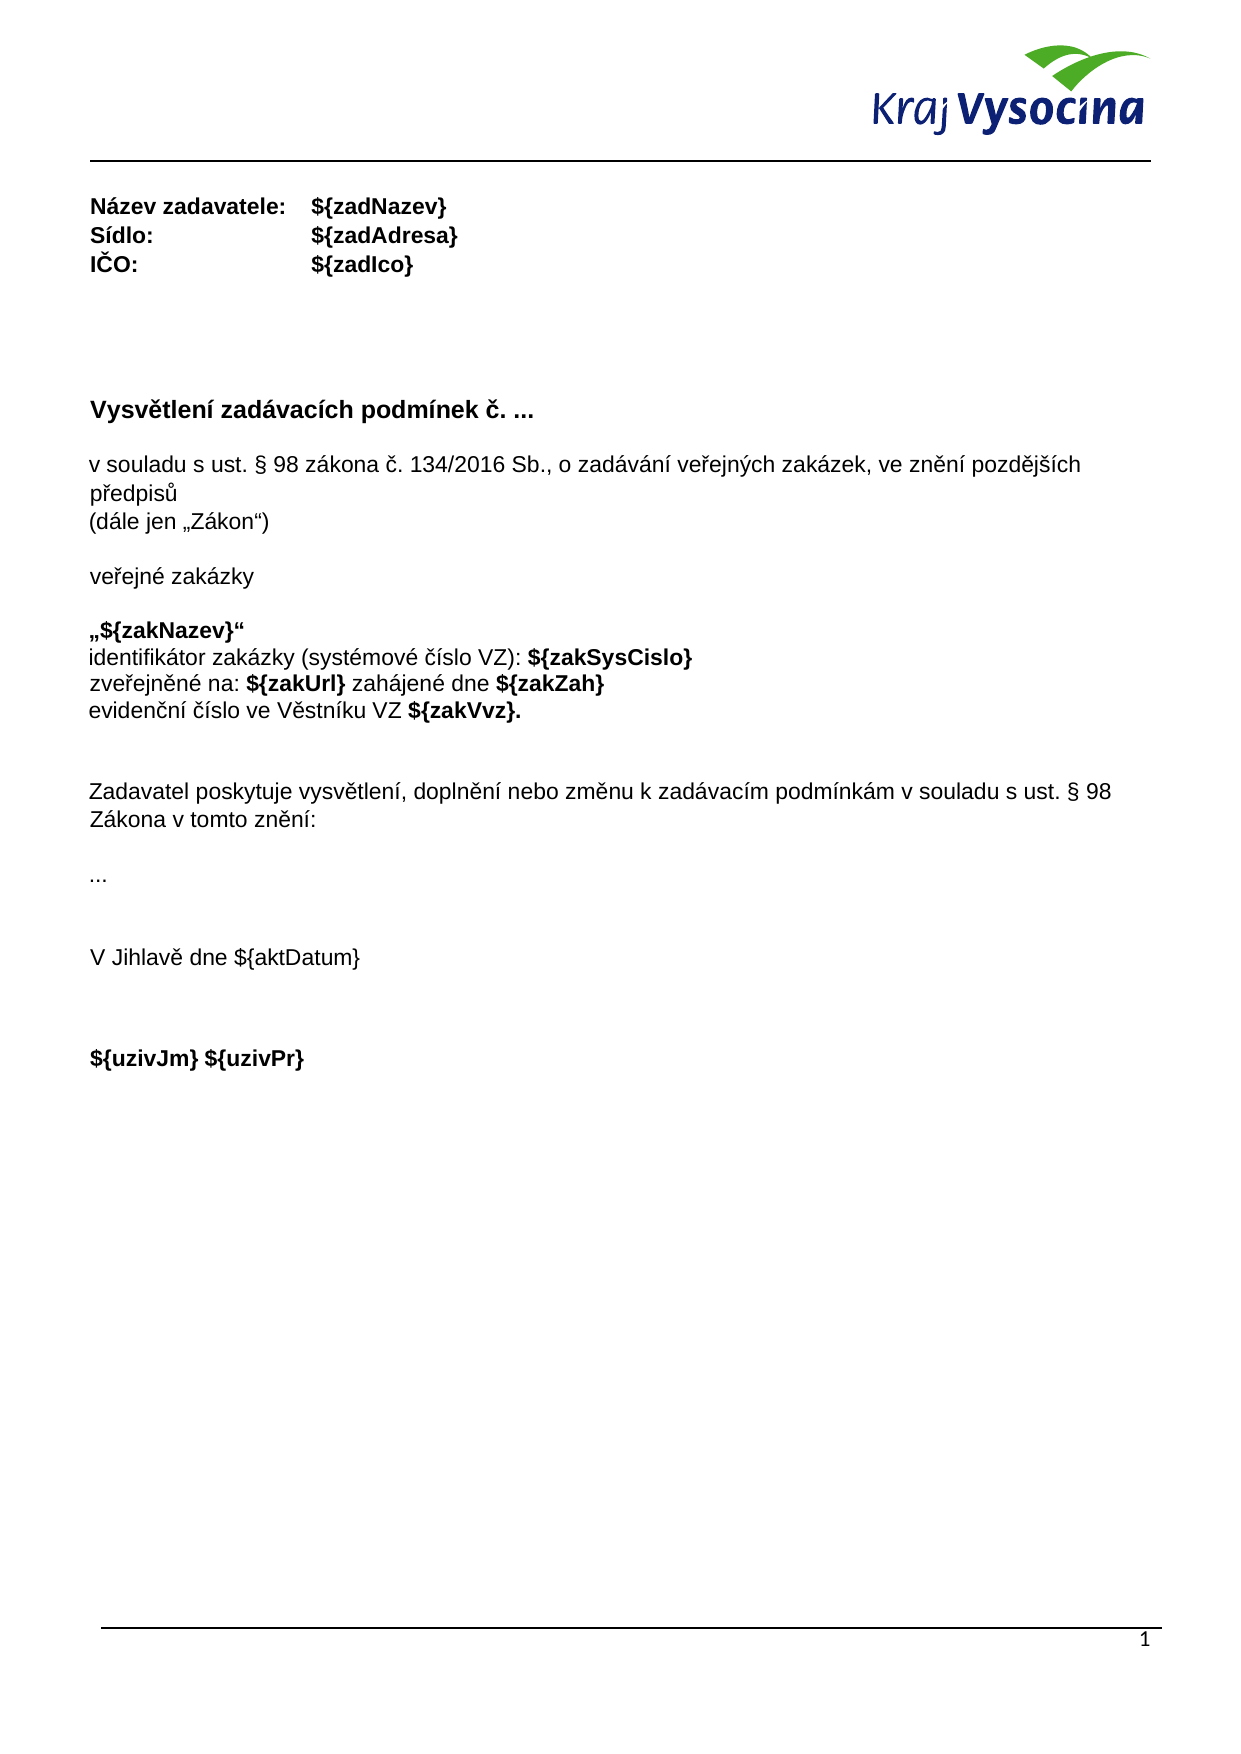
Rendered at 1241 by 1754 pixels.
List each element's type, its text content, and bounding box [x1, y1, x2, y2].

text ... [88, 861, 1150, 887]
text Název zadavatele: ${zadNazev} [90, 193, 1093, 219]
text (dále jen „Zákon“) veřejné zakázky [88, 508, 346, 589]
text identifikátor zakázky (systémové číslo VZ): ${zakSysCislo} zveřejněné na: ${zakUrl} zahájené dne ${zakZah} [88, 644, 710, 697]
text „${zakNazev}“ [88, 617, 1150, 644]
text ${uzivJm} ${uzivPr} [90, 1045, 1150, 1072]
text v souladu s ust. § 98 zákona č. 134/2016 Sb., o zadávání veřejných zakázek, ve znění pozdějších předpisů [88, 451, 1150, 506]
text IČO: ${zadIco} [90, 251, 1150, 277]
text V Jihlavě dne ${aktDatum} [90, 943, 1150, 970]
text Zadavatel poskytuje vysvětlení, doplnění nebo změnu k zadávacím podmínkám v souladu s ust. § 98 Zákona v tomto znění: [88, 778, 1150, 833]
text Vysvětlení zadávacích podmínek č. ... [90, 395, 1150, 424]
text evidenční číslo ve Věstníku VZ ${zakVvz}. [88, 697, 710, 723]
text Sídlo: ${zadAdresa} [90, 222, 1150, 248]
